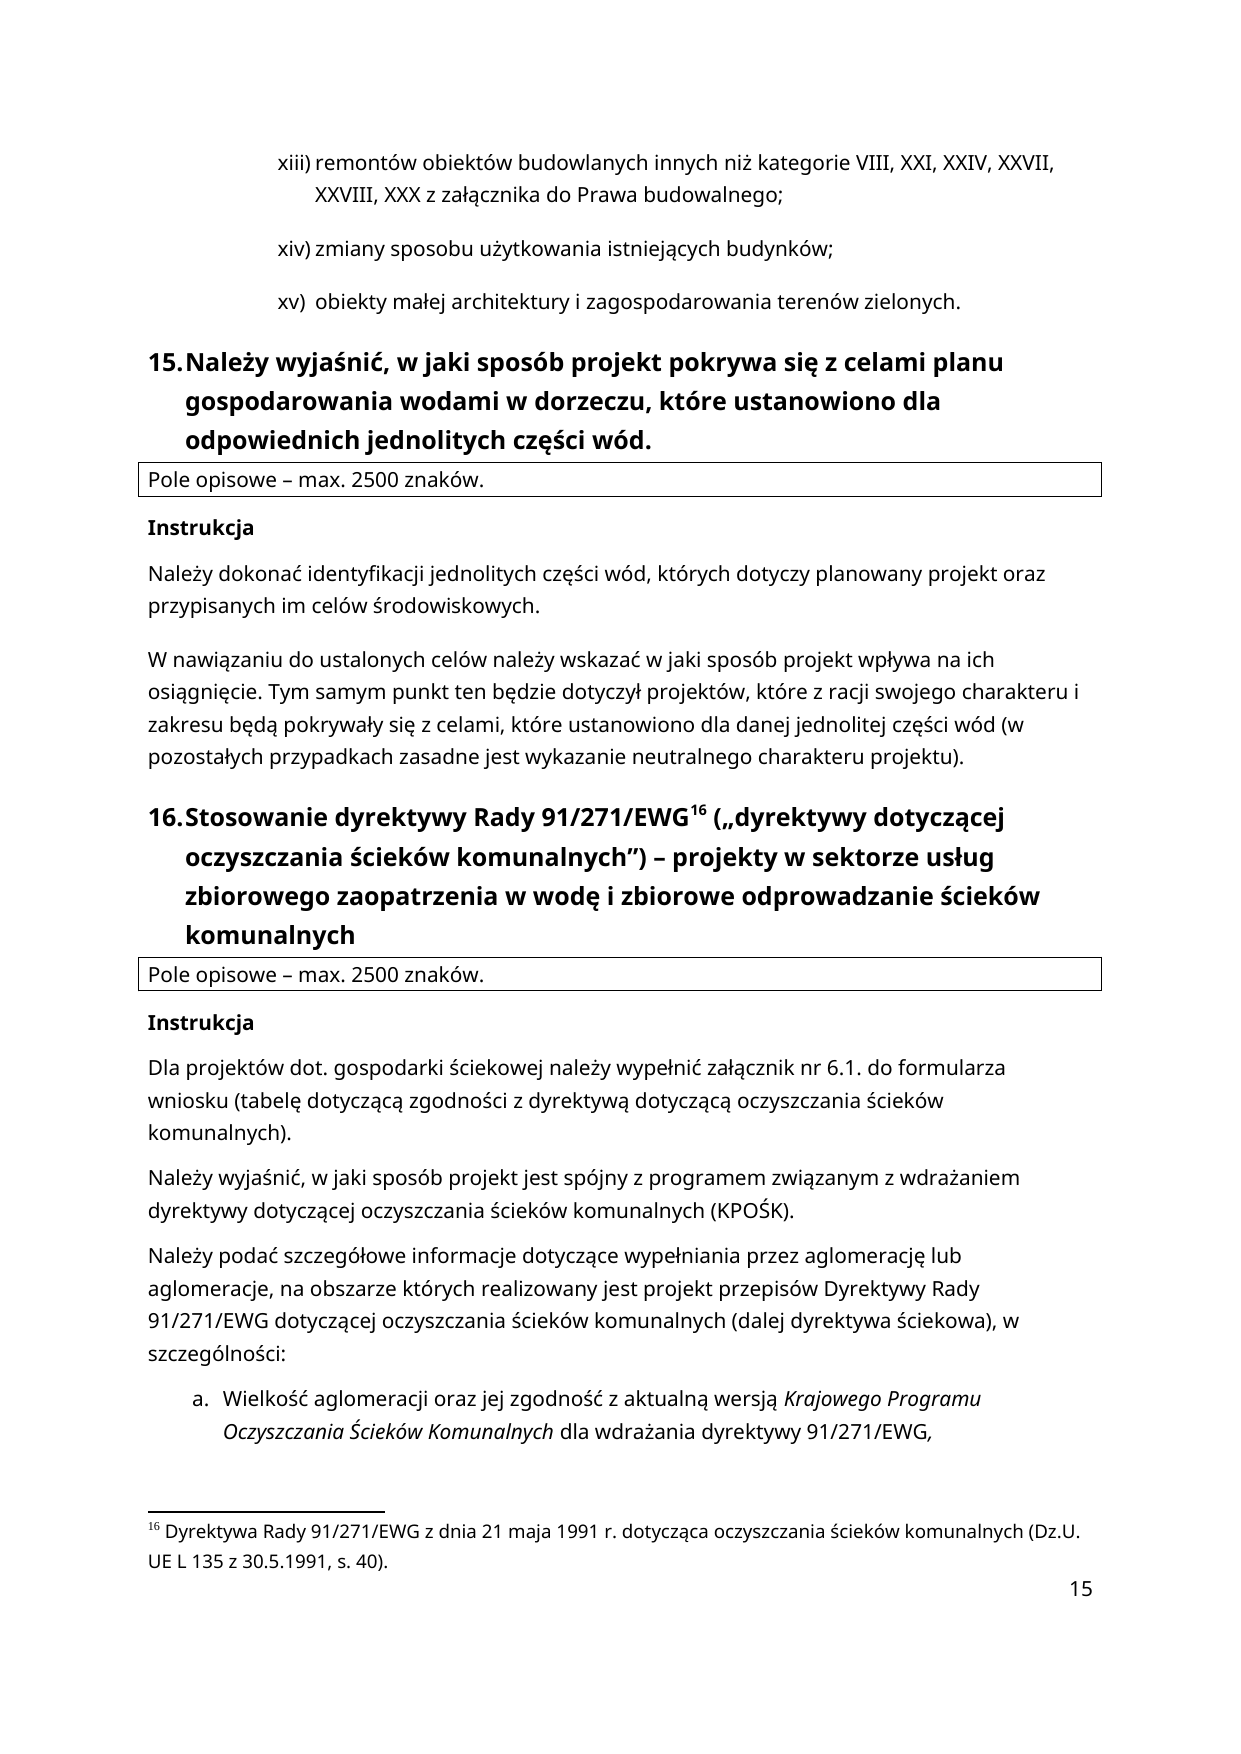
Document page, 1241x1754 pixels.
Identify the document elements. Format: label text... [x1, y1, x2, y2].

text Pole opisowe – max. 2500 znaków. [139, 463, 1101, 496]
list Wielkość aglomeracji oraz jej zgodność z aktualną wersją Krajowego Programu Oczyszczania Ścieków Komunalnych dla wdrażania dyrektywy 91/271/EWG, [192, 1384, 1093, 1445]
text W nawiązaniu do ustalonych celów należy wskazać w jaki sposób projekt wpływa na ich osiągnięcie. Tym samym punkt ten będzie dotyczył projektów, które z racji swojego charakteru i zakresu będą pokrywały się z celami, które ustanowiono dla danej jednolitej części wód (w pozostałych przypadkach zasadne jest wykazanie neutralnego charakteru projektu). [148, 645, 1093, 771]
text Należy podać szczegółowe informacje dotyczące wypełniania przez aglomerację lub aglomeracje, na obszarze których realizowany jest projekt przepisów Dyrektywy Rady 91/271/EWG dotyczącej oczyszczania ścieków komunalnych (dalej dyrektywa ściekowa), w szczególności: [148, 1241, 1093, 1367]
list obiekty małej architektury i zagospodarowania terenów zielonych. [277, 287, 1093, 316]
text Należy dokonać identyfikacji jednolitych części wód, których dotyczy planowany projekt oraz przypisanych im celów środowiskowych. [148, 559, 1093, 620]
text Instrukcja [148, 1008, 1093, 1037]
text Należy wyjaśnić, w jaki sposób projekt jest spójny z programem związanym z wdrażaniem dyrektywy dotyczącej oczyszczania ścieków komunalnych (KPOŚK). [148, 1163, 1093, 1224]
list zmiany sposobu użytkowania istniejących budynków; [277, 234, 1093, 262]
subtitle Należy wyjaśnić, w jaki sposób projekt pokrywa się z celami planu gospodarowania wodami w dorzeczu, które ustanowiono dla odpowiednich jednolitych części wód. [148, 345, 1093, 457]
subtitle Stosowanie dyrektywy Rady 91/271/EWG („dyrektywy dotyczącej oczyszczania ścieków komunalnych”) – projekty w sektorze usług zbiorowego zaopatrzenia w wodę i zbiorowe odprowadzanie ścieków komunalnych [148, 800, 1093, 952]
text Pole opisowe – max. 2500 znaków. [139, 958, 1101, 990]
text Instrukcja [148, 513, 1093, 542]
text Dla projektów dot. gospodarki ściekowej należy wypełnić załącznik nr 6.1. do formularza wniosku (tabelę dotyczącą zgodności z dyrektywą dotyczącą oczyszczania ścieków komunalnych). [148, 1053, 1093, 1147]
list remontów obiektów budowlanych innych niż kategorie VIII, XXI, XXIV, XXVII, XXVIII, XXX z załącznika do Prawa budowalnego; [277, 148, 1093, 209]
